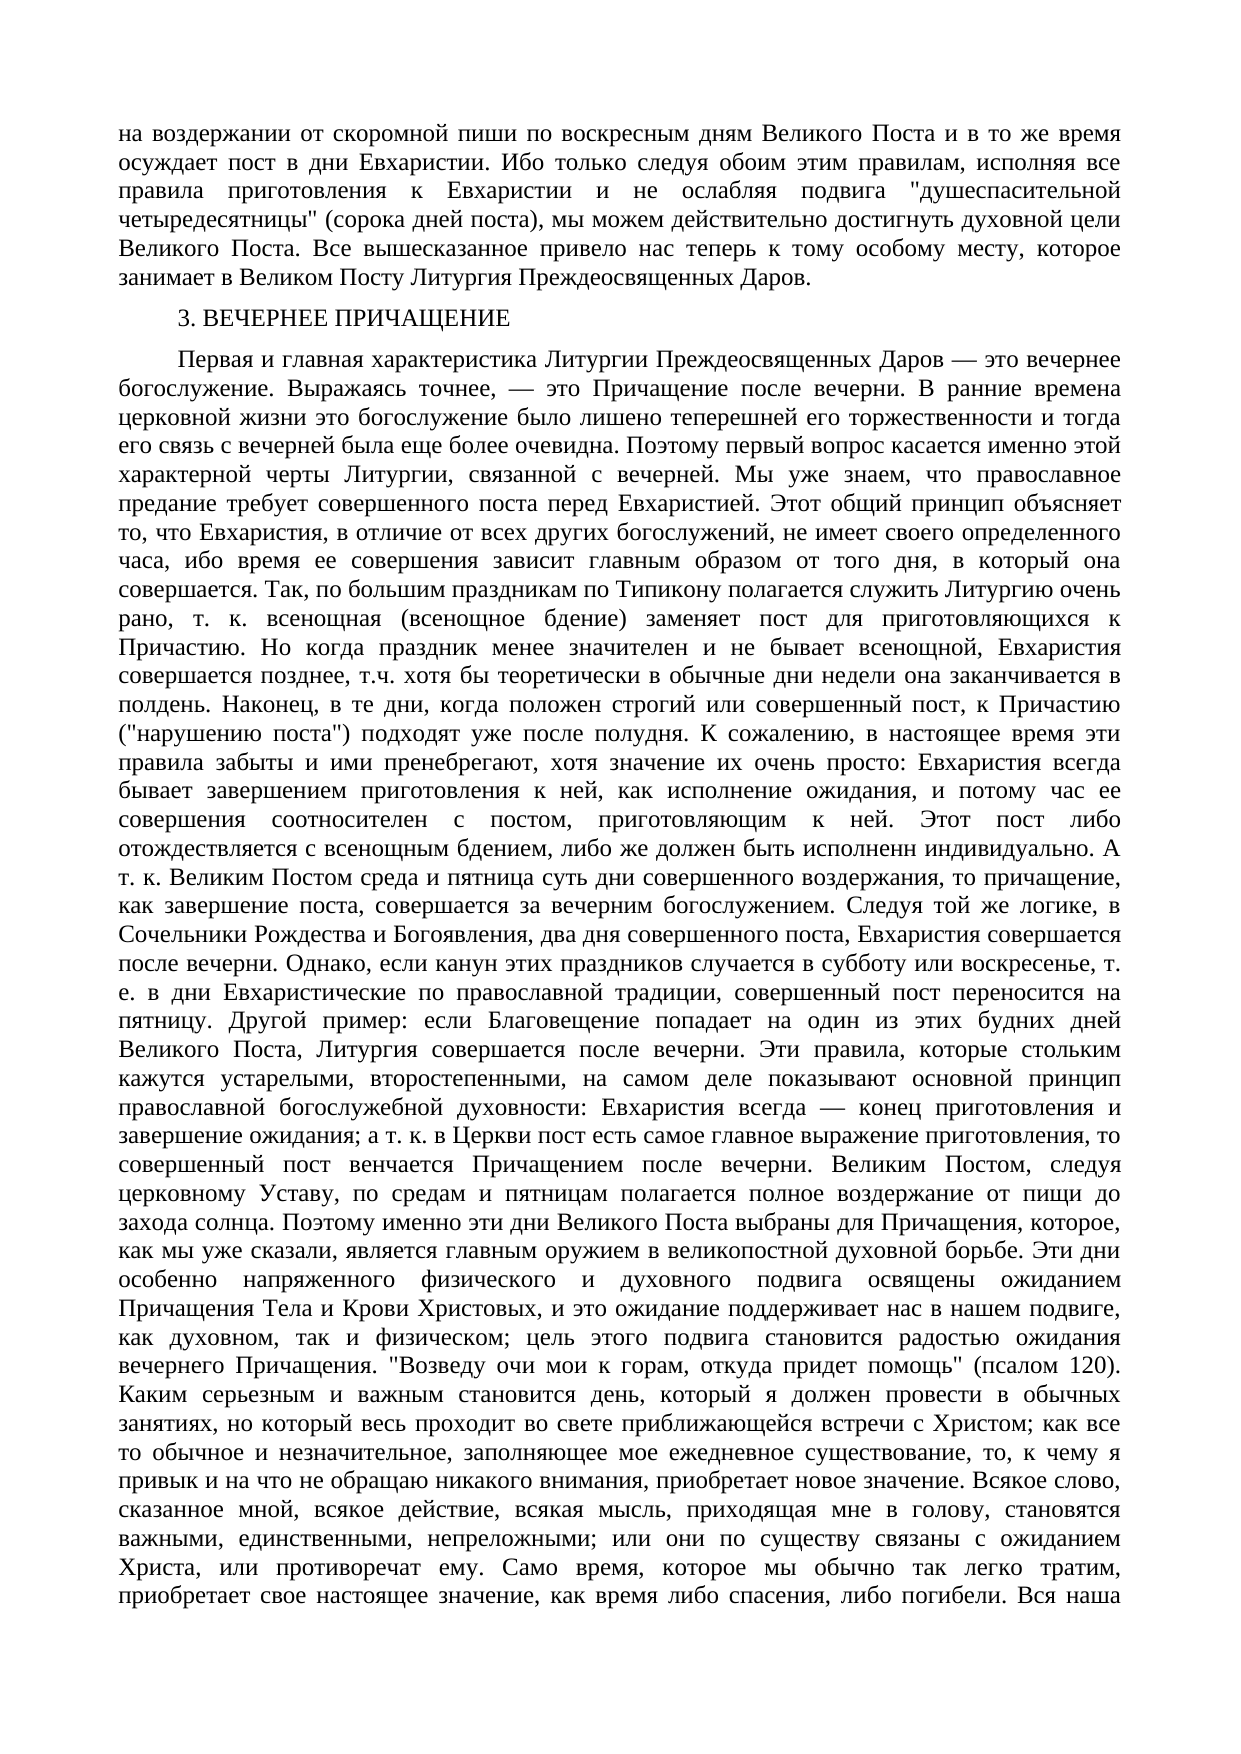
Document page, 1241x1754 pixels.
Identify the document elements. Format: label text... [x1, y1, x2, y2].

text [118, 344, 1122, 1609]
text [118, 118, 1122, 291]
text 3. ВЕЧЕРНЕЕ ПРИЧАЩЕНИЕ [118, 303, 1122, 332]
